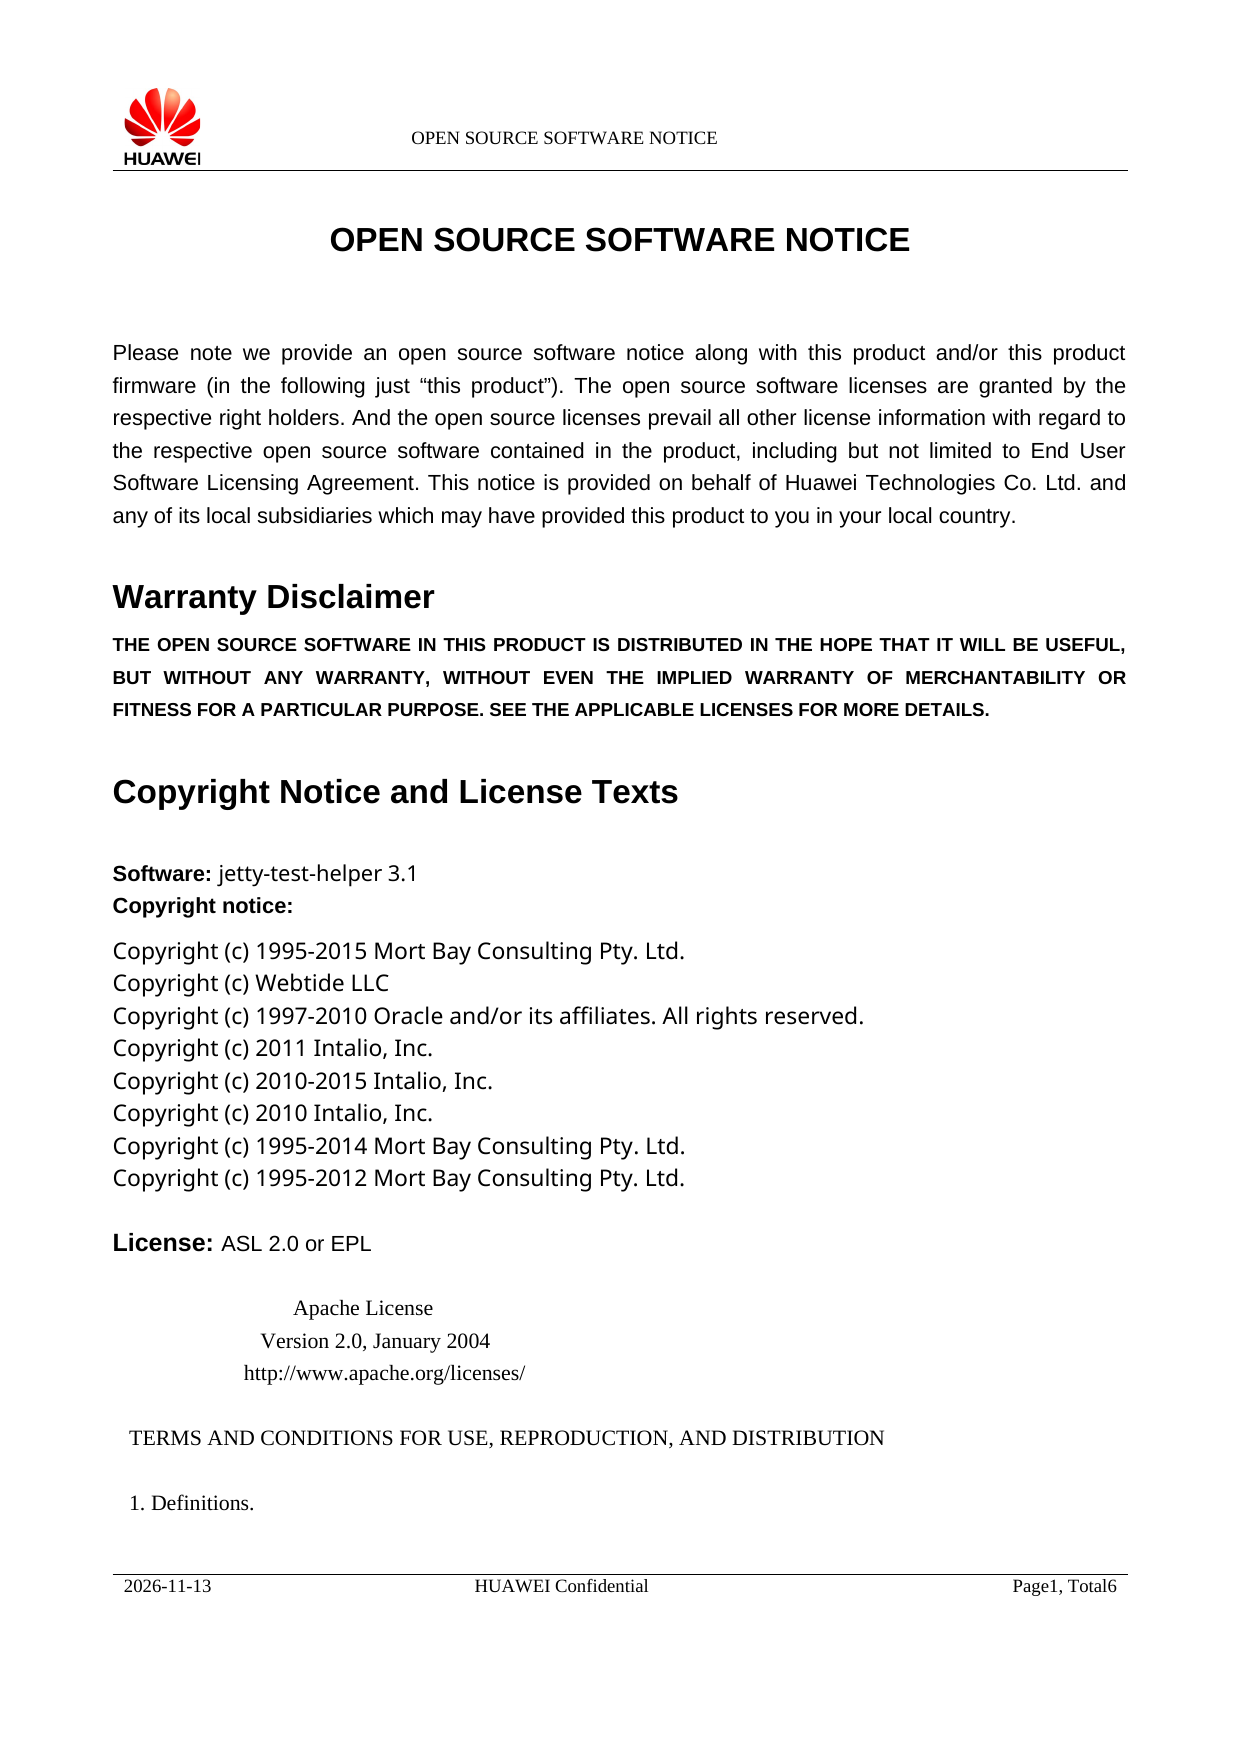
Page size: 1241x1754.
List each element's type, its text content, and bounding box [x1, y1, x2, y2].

text The open source software in this product is distributed in the hope that it will be useful, but WITHOUT ANY WARRANTY, without even the implied warranty of MERCHANTABILITY or FITNESS FOR A PARTICULAR PURPOSE. See the applicable licenses for more details. [112, 629, 1128, 726]
picture [124, 88, 201, 165]
text Warranty Disclaimer [112, 564, 1128, 629]
text Copyright Notice and License Texts [112, 759, 1128, 824]
text Copyright notice: [112, 889, 1128, 921]
title Software: jetty-test-helper 3.1 [112, 856, 1128, 889]
text Copyright (c) 1995-2015 Mort Bay Consulting Pty. Ltd. Copyright (c) Webtide LLC Copyright (c) 1997-2010 Oracle and/or its affiliates. All rights reserved. Copyright (c) 2011 Intalio, Inc. Copyright (c) 2010-2015 Intalio, Inc. Copyright (c) 2010 Intalio, Inc. Copyright (c) 1995-2014 Mort Bay Consulting Pty. Ltd. Copyright (c) 1995-2012 Mort Bay Consulting Pty. Ltd. [112, 934, 1128, 1226]
text OPEN SOURCE SOFTWARE NOTICE [112, 206, 1128, 271]
text Please note we provide an open source software notice along with this product and/or this product firmware (in the following just “this product”). The open source software licenses are granted by the respective right holders. And the open source licenses prevail all other license information with regard to the respective open source software contained in the product, including but not limited to End User Software Licensing Agreement. This notice is provided on behalf of Huawei Technologies Co. Ltd. and any of its local subsidiaries which may have provided this product to you in your local country. [112, 336, 1128, 531]
text License: ASL 2.0 or EPL [112, 1226, 1128, 1259]
